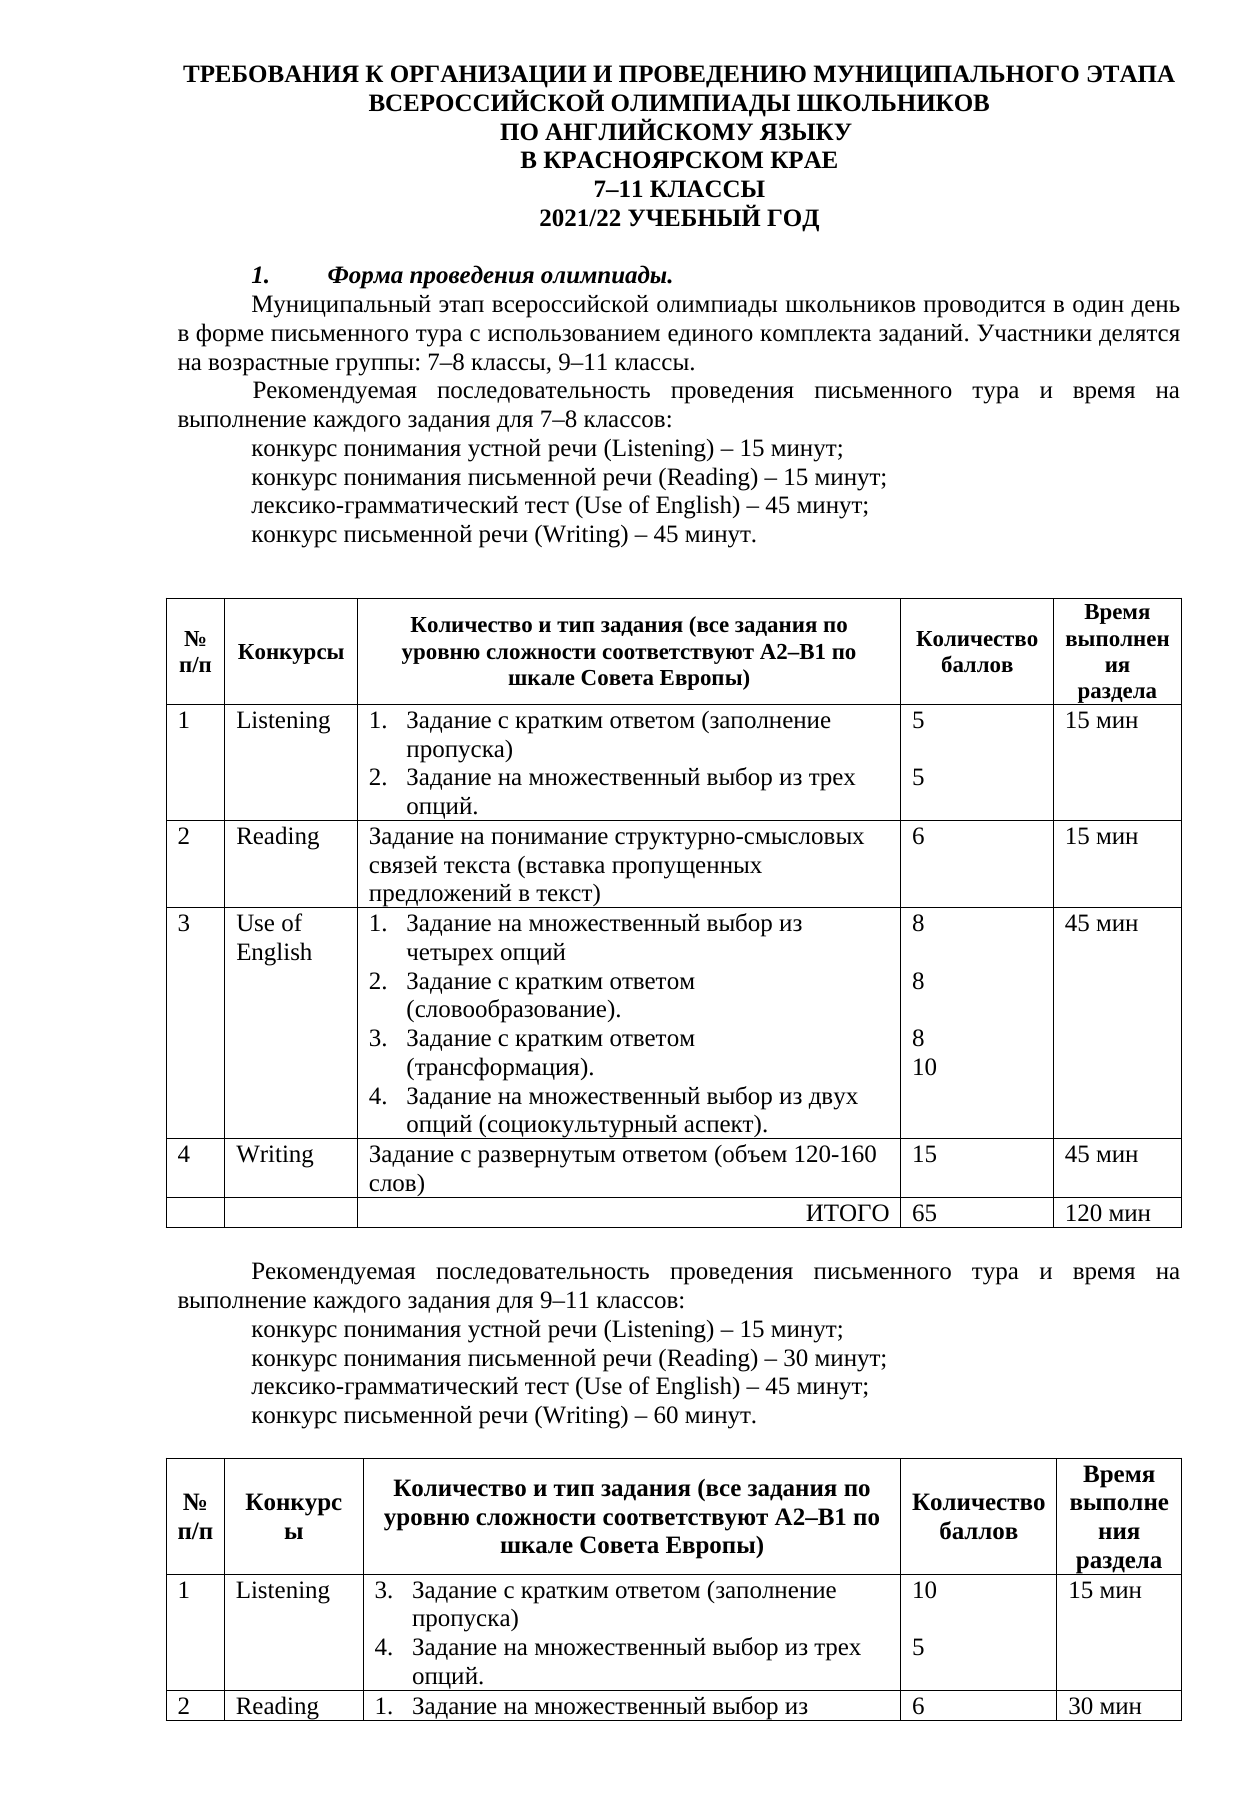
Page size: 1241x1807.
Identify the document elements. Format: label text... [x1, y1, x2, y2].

text конкурс понимания устной речи (Listening) – 15 минут; [177, 433, 1181, 462]
table_cell 1 [167, 1575, 224, 1690]
table_cell 6 10 [901, 1691, 1056, 1719]
table_header Количество и тип задания (все задания по уровню сложности соответствуют А2–B1 по шкале Совета Европы) [364, 1459, 900, 1574]
text Рекомендуемая последовательность проведения письменного тура и время на выполнение каждого задания для 7–8 классов: [177, 375, 1181, 433]
text 7–11 классы [177, 174, 1181, 203]
text ТРЕБОВАНИЯ К ОРГАНИЗАЦИИ И ПРОВЕДЕНИЮ МУНИЦИПАЛЬНОГО ЭТАПА ВСЕРОССИЙСКОЙ ОЛИМПИАДЫ ШКОЛЬНИКОВ [177, 59, 1181, 117]
text Муниципальный этап всероссийской олимпиады школьников проводится в один день в форме письменного тура с использованием единого комплекта заданий. Участники делятся на возрастные группы: 7–8 классы, 9–11 классы. [177, 289, 1181, 375]
table_cell Задание с кратким ответом (заполнение пропуска) Задание на множественный выбор из трех опций. [358, 705, 900, 820]
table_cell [364, 1691, 900, 1719]
table_cell 10 5 [901, 1575, 1056, 1690]
table_cell [225, 1198, 357, 1227]
table_cell Задание на множественный выбор из четырех опций Задание с кратким ответом (словообразование). Задание с кратким ответом (трансформация). Задание на множественный выбор из двух опций (социокультурный аспект). [358, 908, 900, 1138]
table_cell 15 [901, 1139, 1053, 1197]
list Форма проведения олимпиады. [177, 260, 1181, 289]
text лексико-грамматический тест (Use of English) – 45 минут; [177, 490, 1181, 519]
table_cell 30 мин [1057, 1691, 1181, 1719]
table_header № п/п [167, 1459, 224, 1574]
table_header № п/п [167, 599, 224, 704]
table_cell Задание с развернутым ответом (объем 120-160 слов) [358, 1139, 900, 1197]
table_cell 2 [167, 821, 224, 907]
table_header Конкурсы [225, 599, 357, 704]
text 2021/22 учебный год [177, 203, 1181, 232]
table_cell Reading [225, 821, 357, 907]
table_header Конкурсы [225, 1459, 363, 1574]
table_cell ИТОГО [358, 1198, 900, 1227]
table_header Время выполнения раздела [1057, 1459, 1181, 1574]
table_cell 15 мин [1054, 705, 1181, 820]
table_cell 120 мин [1054, 1198, 1181, 1227]
table_cell 5 5 [901, 705, 1053, 820]
text лексико-грамматический тест (Use of English) – 45 минут; [177, 1371, 1181, 1400]
table_header Количество баллов [901, 1459, 1056, 1574]
table_cell Listening [225, 705, 357, 820]
table_cell [167, 1198, 224, 1227]
table_cell 3 [167, 908, 224, 1138]
text конкурс понимания письменной речи (Reading) – 15 минут; [177, 462, 1181, 490]
text Рекомендуемая последовательность проведения письменного тура и время на выполнение каждого задания для 9–11 классов: [177, 1256, 1181, 1314]
table_cell 4 [167, 1139, 224, 1197]
table_cell Use of English [225, 908, 357, 1138]
table_cell Listening [225, 1575, 363, 1690]
text конкурс понимания устной речи (Listening) – 15 минут; [177, 1314, 1181, 1343]
table_header Количество баллов [901, 599, 1053, 704]
table_cell 15 мин [1054, 821, 1181, 907]
text конкурс письменной речи (Writing) – 60 минут. [177, 1400, 1181, 1429]
table_header Количество и тип задания (все задания по уровню сложности соответствуют А2–B1 по шкале Совета Европы) [358, 599, 900, 704]
table_cell 65 [901, 1198, 1053, 1227]
table_cell 6 [901, 821, 1053, 907]
text конкурс понимания письменной речи (Reading) – 30 минут; [177, 1343, 1181, 1371]
table_cell Задание на понимание структурно-смысловых связей текста (вставка пропущенных предложений в текст) [358, 821, 900, 907]
table_cell 45 мин [1054, 908, 1181, 1138]
table_cell 8 8 8 10 [901, 908, 1053, 1138]
table_cell 2 [167, 1691, 224, 1719]
table_cell 1 [167, 705, 224, 820]
table_header Время выполнения раздела [1054, 599, 1181, 704]
text ПО АНГЛИЙСКОМУ ЯЗЫКУ В КРАСНОЯРСКОМ КРАЕ [177, 117, 1181, 174]
table_cell Reading [225, 1691, 363, 1719]
table_cell Задание с кратким ответом (заполнение пропуска) Задание на множественный выбор из трех опций. [364, 1575, 900, 1690]
text конкурс письменной речи (Writing) – 45 минут. [177, 519, 1181, 548]
table_cell 45 мин [1054, 1139, 1181, 1197]
table_cell Writing [225, 1139, 357, 1197]
table_cell 15 мин [1057, 1575, 1181, 1690]
